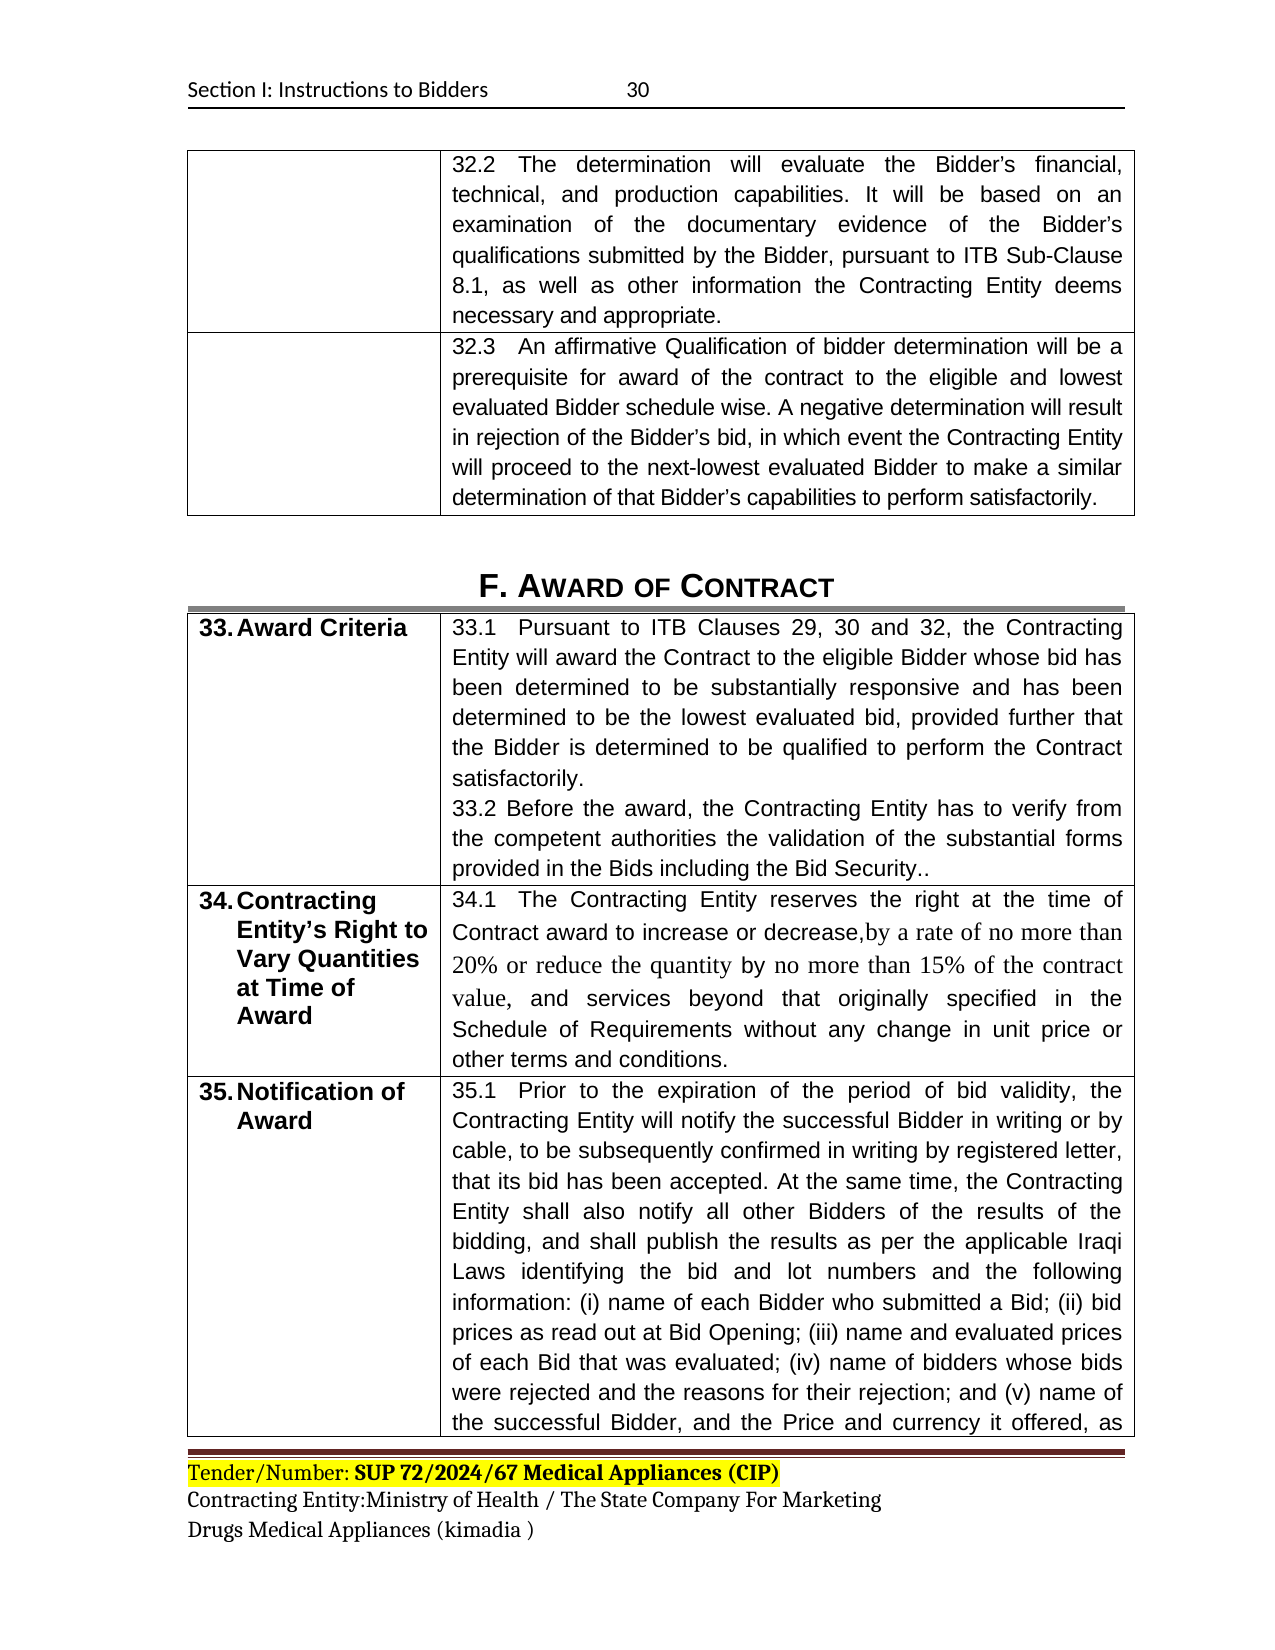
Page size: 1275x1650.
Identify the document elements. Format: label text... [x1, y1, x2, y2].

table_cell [188, 1077, 440, 1436]
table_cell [441, 1077, 1134, 1436]
table_cell 32.3 An affirmative Qualification of bidder determination will be a prerequisite for award of the contract to the eligible and lowest evaluated Bidder schedule wise. A negative determination will result in rejection of the Bidder’s bid, in which event the Contracting Entity will proceed to the next-lowest evaluated Bidder to make a similar determination of that Bidder’s capabilities to perform satisfactorily. [441, 333, 1134, 514]
table_header 33. Award Criteria [188, 614, 440, 885]
table_cell [188, 151, 440, 332]
table_header 33.1 Pursuant to ITB Clauses 29, 30 and 32, the Contracting Entity will award the Contract to the eligible Bidder whose bid has been determined to be substantially responsive and has been determined to be the lowest evaluated bid, provided further that the Bidder is determined to be qualified to perform the Contract satisfactorily. 33.2 Before the award, the Contracting Entity has to verify from the competent authorities the validation of the substantial forms provided in the Bids including the Bid Security.. [441, 614, 1134, 885]
table_cell 32.2 The determination will evaluate the Bidder’s financial, technical, and production capabilities. It will be based on an examination of the documentary evidence of the Bidder’s qualifications submitted by the Bidder, pursuant to ITB Sub-Clause 8.1, as well as other information the Contracting Entity deems necessary and appropriate. [441, 151, 1134, 332]
table_cell [188, 333, 440, 514]
table_cell 34.1 The Contracting Entity reserves the right at the time of Contract award to increase or decrease,by a rate of no more than 20% or reduce the quantity by no more than 15% of the contract value, and services beyond that originally specified in the Schedule of Requirements without any change in unit price or other terms and conditions. [441, 886, 1134, 1076]
table_cell 34. Contracting Entity’s Right to Vary Quantities at Time of Award [188, 886, 440, 1076]
text F. Award of Contract [187, 566, 1125, 612]
